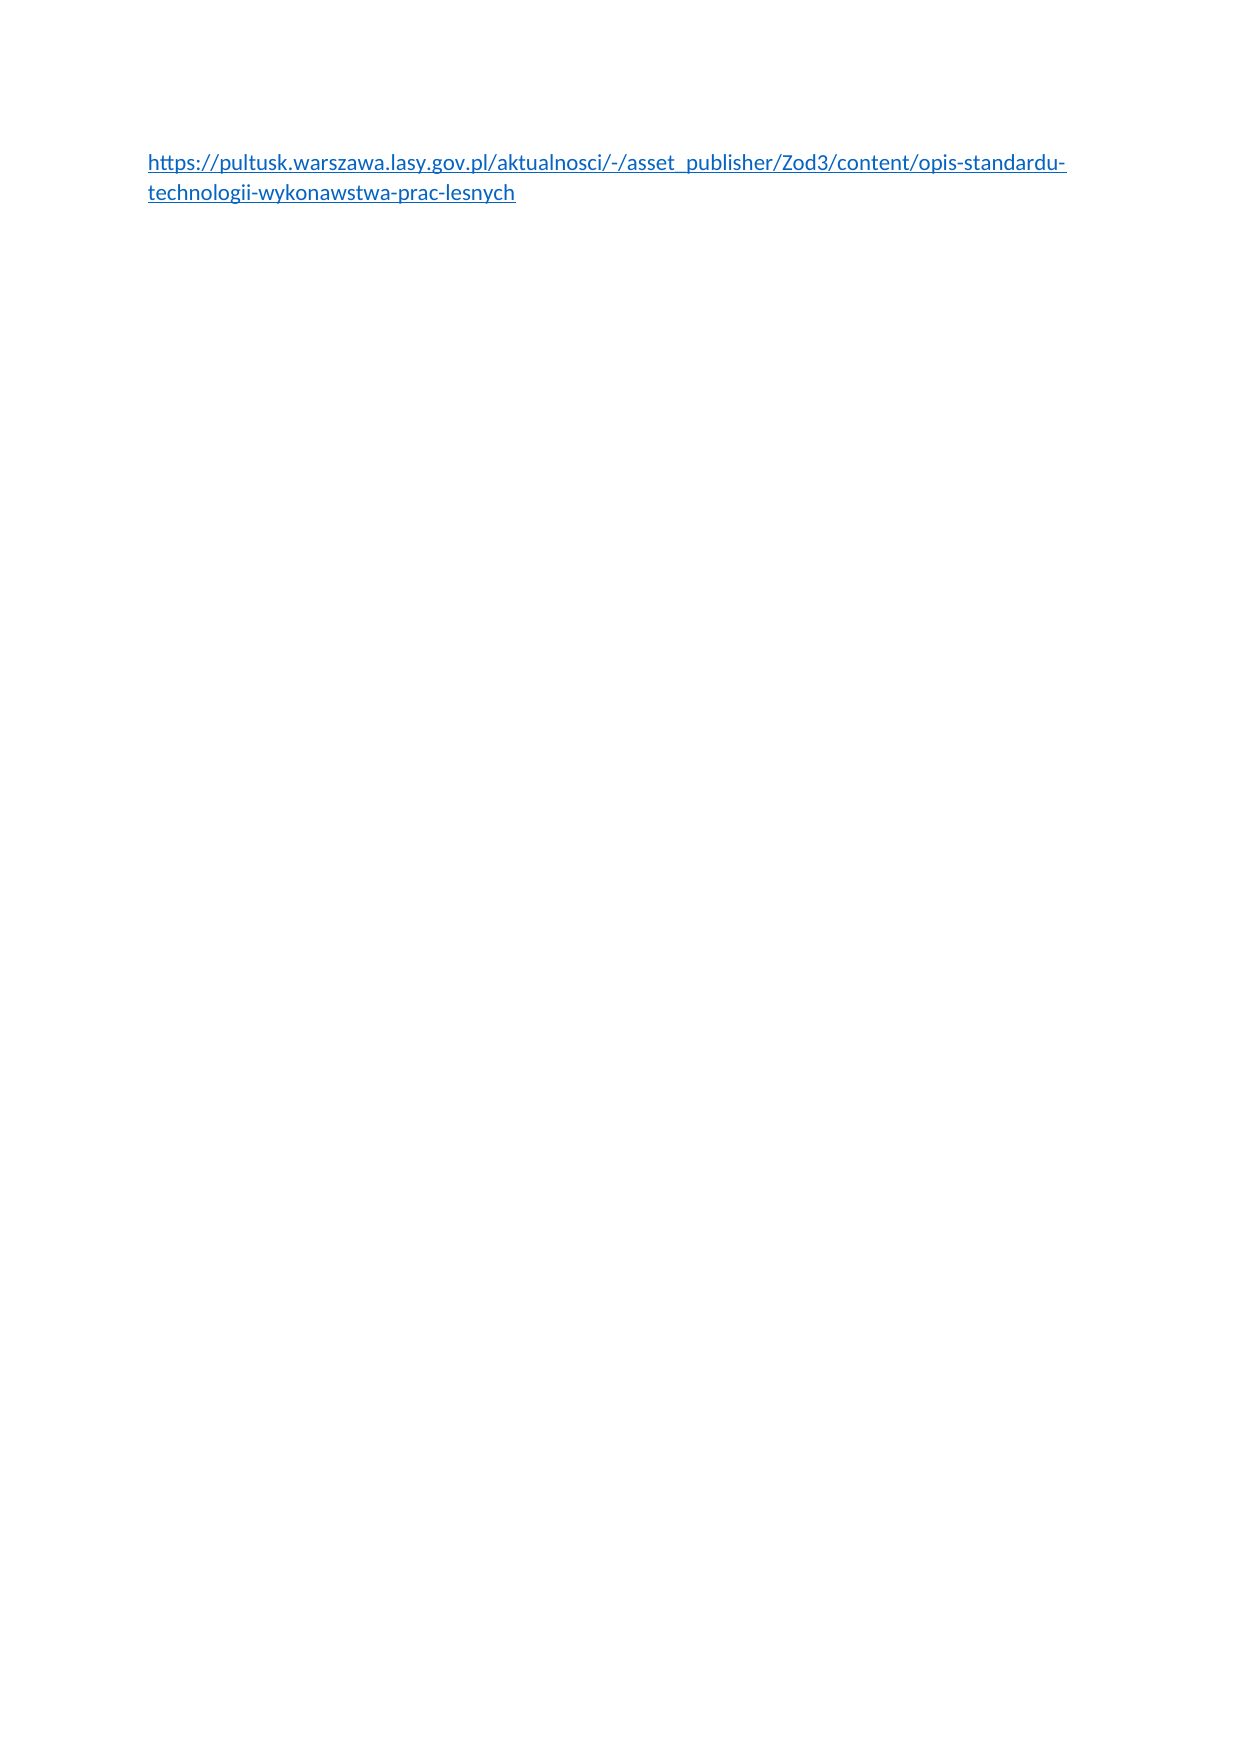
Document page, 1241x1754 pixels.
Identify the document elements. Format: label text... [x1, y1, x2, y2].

text https://pultusk.warszawa.lasy.gov.pl/aktualnosci/-/asset_publisher/Zod3/content/opis-standardu-technologii-wykonawstwa-prac-lesnych [148, 148, 1093, 206]
